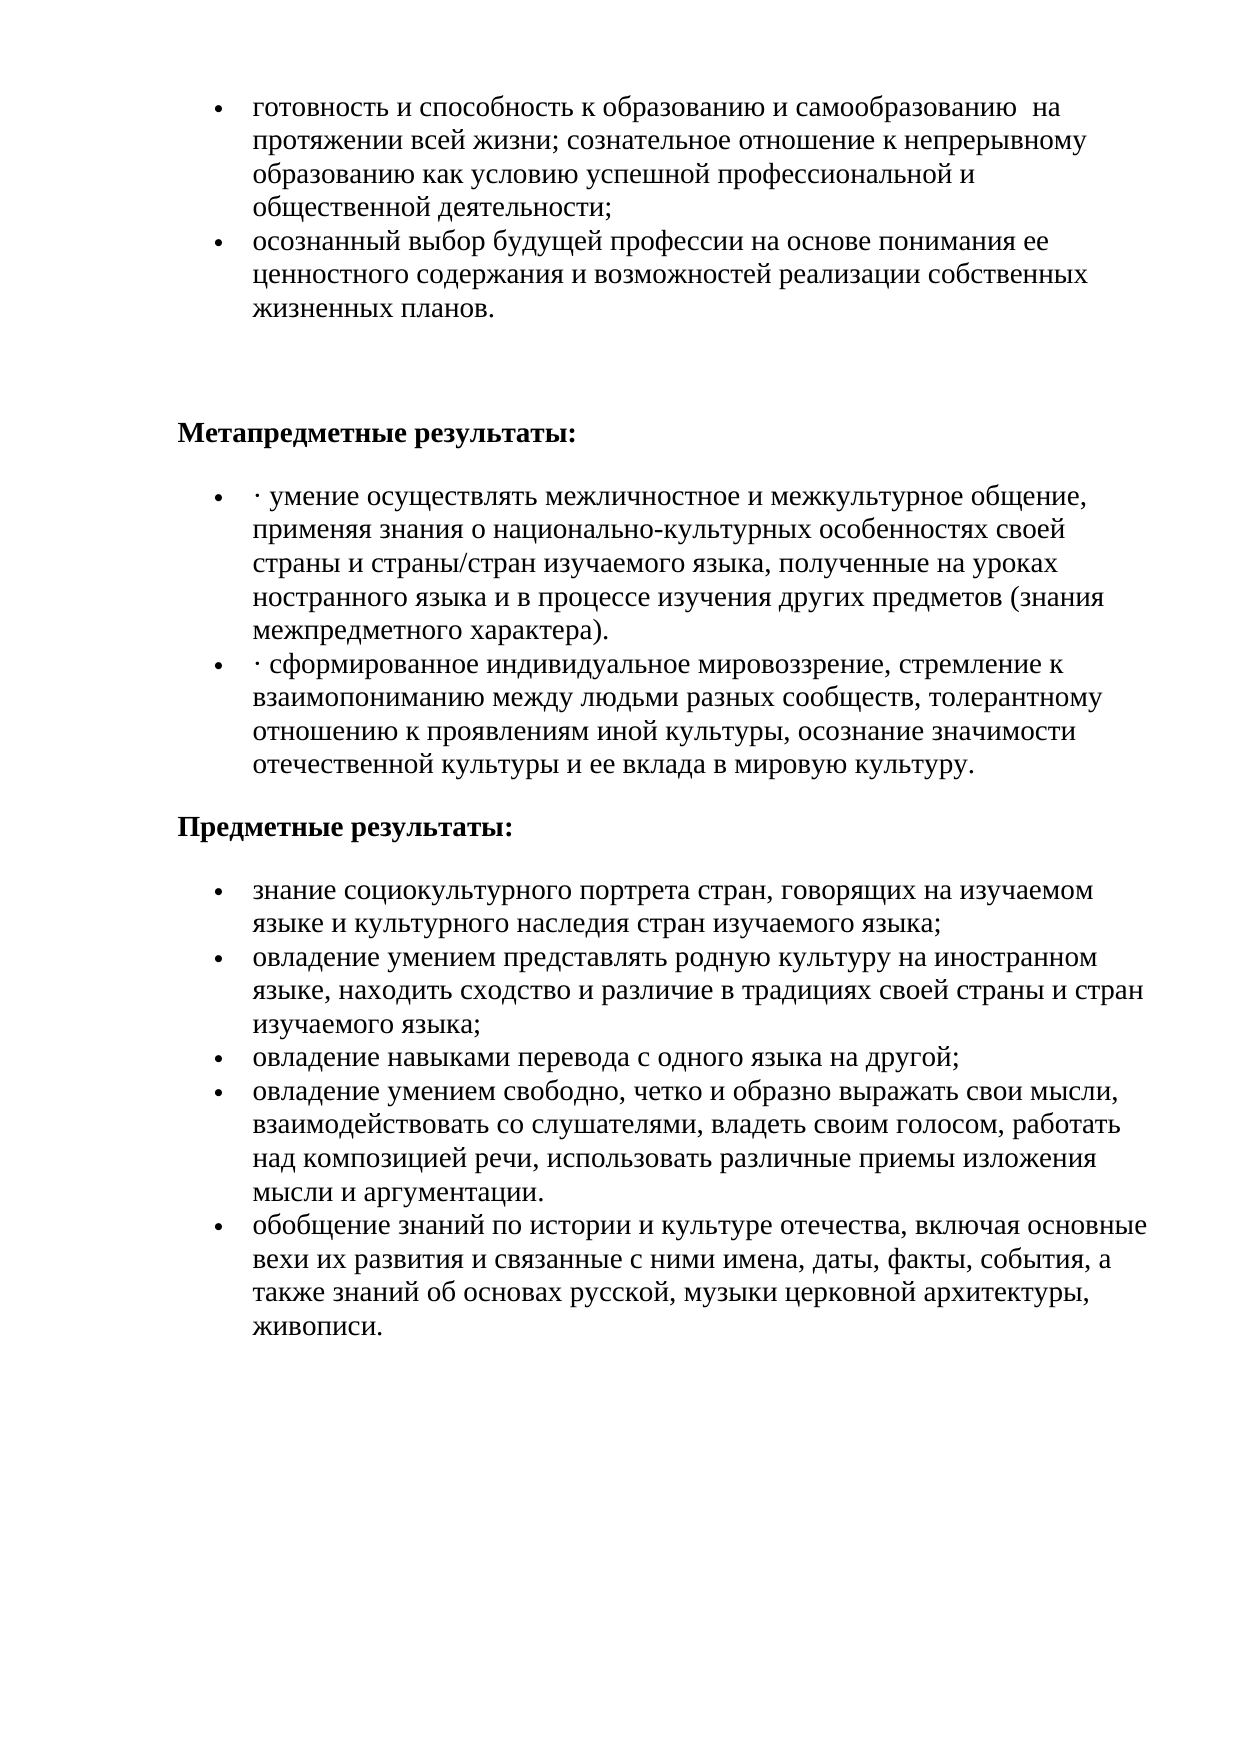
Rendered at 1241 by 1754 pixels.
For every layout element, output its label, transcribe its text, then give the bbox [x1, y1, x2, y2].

list готовность и способность к образованию и самообразованию на протяжении всей жизни; сознательное отношение к непрерывному образованию как условию успешной профессиональной и общественной деятельности; [215, 89, 1152, 223]
text Метапредметные результаты: [177, 415, 1152, 449]
list осознанный выбор будущей профессии на основе понимания ее ценностного содержания и возможностей реализации собственных жизненных планов. [215, 223, 1152, 323]
list · умение осуществлять межличностное и межкультурное общение, применяя знания о национально-культурных особенностях своей страны и страны/стран изучаемого языка, полученные на уроках ностранного языка и в процессе изучения других предметов (знания межпредметного характера). [215, 478, 1152, 646]
list знание социокультурного портрета стран, говорящих на изучаемом языке и культурного наследия стран изучаемого языка; [215, 872, 1152, 939]
list обобщение знаний по истории и культуре отечества, включая основные вехи их развития и связанные с ними имена, даты, факты, события, а также знаний об основах русской, музыки церковной архитектуры, живописи. [215, 1207, 1152, 1341]
list овладение навыками перевода с одного языка на другой; [215, 1039, 1152, 1073]
list · сформированное индивидуальное мировоззрение, стремление к взаимопониманию между людьми разных сообществ, толерантному отношению к проявлениям иной культуры, осознание значимости отечественной культуры и ее вклада в мировую культуру. [215, 646, 1152, 780]
text Предметные результаты: [177, 809, 1152, 843]
list овладение умением свободно, четко и образно выражать свои мысли, взаимодействовать со слушателями, владеть своим голосом, работать над композицией речи, использовать различные приемы изложения мысли и аргументации. [215, 1073, 1152, 1207]
list овладение умением представлять родную культуру на иностранном языке, находить сходство и различие в традициях своей страны и стран изучаемого языка; [215, 939, 1152, 1039]
